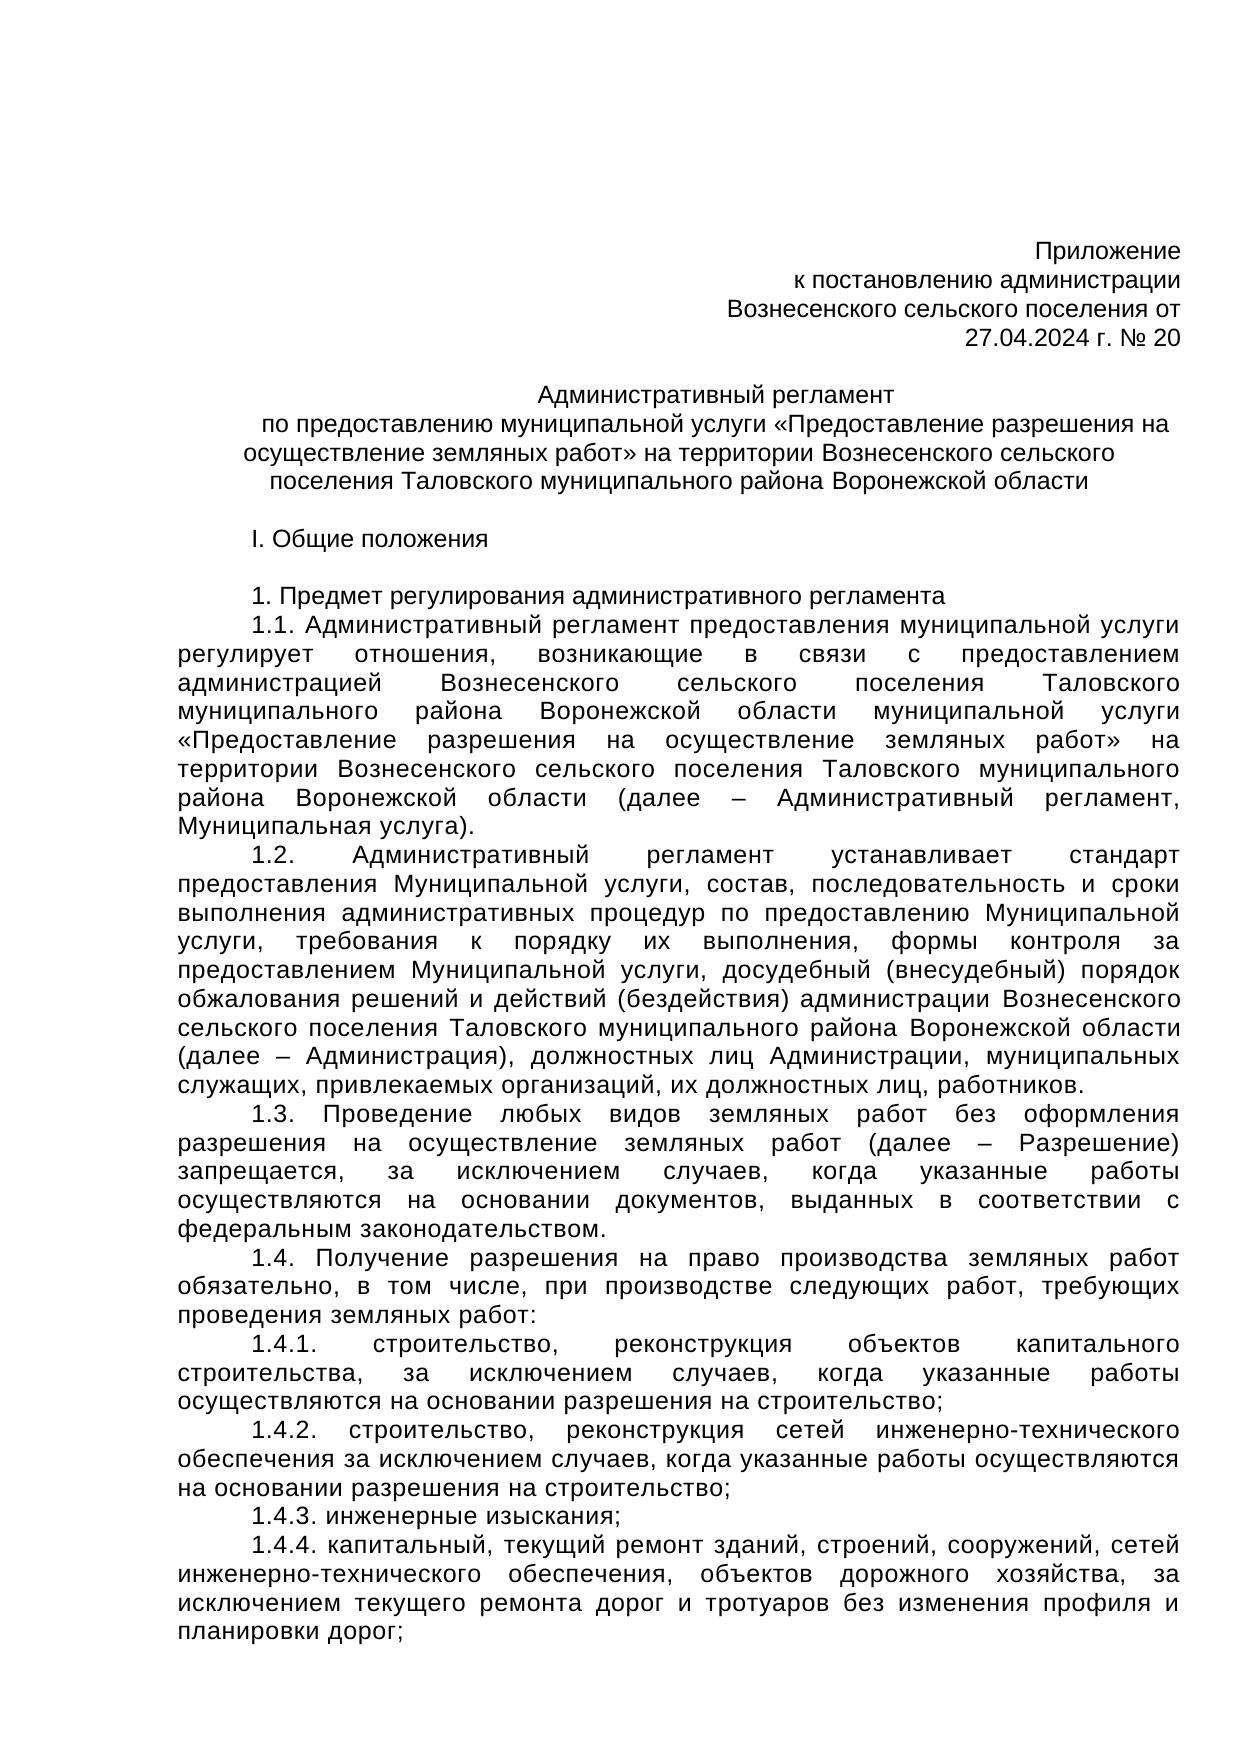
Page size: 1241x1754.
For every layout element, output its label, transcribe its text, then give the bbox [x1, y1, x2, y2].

text 1.4.2. строительство, реконструкция сетей инженерно-технического обеспечения за исключением случаев, когда указанные работы осуществляются на основании разрешения на строительство; [177, 1415, 1181, 1501]
text Административный регламент [177, 380, 1181, 409]
text 1.4.1. строительство, реконструкция объектов капитального строительства, за исключением случаев, когда указанные работы осуществляются на основании разрешения на строительство; [177, 1329, 1181, 1415]
text Приложение [709, 236, 1181, 265]
text 1.4. Получение разрешения на право производства земляных работ обязательно, в том числе, при производстве следующих работ, требующих проведения земляных работ: [177, 1242, 1181, 1329]
text по предоставлению муниципальной услуги «Предоставление разрешения на осуществление земляных работ» на территории Вознесенского сельского поселения Таловского муниципального района Воронежской области [177, 409, 1181, 495]
text 1.2. Административный регламент устанавливает стандарт предоставления Муниципальной услуги, состав, последовательность и сроки выполнения административных процедур по предоставлению Муниципальной услуги, требования к порядку их выполнения, формы контроля за предоставлением Муниципальной услуги, досудебный (внесудебный) порядок обжалования решений и действий (бездействия) администрации Вознесенского сельского поселения Таловского муниципального района Воронежской области (далее – Администрация), должностных лиц Администрации, муниципальных служащих, привлекаемых организаций, их должностных лиц, работников. [177, 840, 1181, 1099]
text к постановлению администрации Вознесенского сельского поселения от 27.04.2024 г. № 20 [709, 265, 1181, 351]
text 1.4.4. капитальный, текущий ремонт зданий, строений, сооружений, сетей инженерно-технического обеспечения, объектов дорожного хозяйства, за исключением текущего ремонта дорог и тротуаров без изменения профиля и планировки дорог; [177, 1530, 1181, 1645]
text 1.3. Проведение любых видов земляных работ без оформления разрешения на осуществление земляных работ (далее – Разрешение) запрещается, за исключением случаев, когда указанные работы осуществляются на основании документов, выданных в соответствии с федеральным законодательством. [177, 1099, 1181, 1242]
text 1.1. Административный регламент предоставления муниципальной услуги регулирует отношения, возникающие в связи с предоставлением администрацией Вознесенского сельского поселения Таловского муниципального района Воронежской области муниципальной услуги «Предоставление разрешения на осуществление земляных работ» на территории Вознесенского сельского поселения Таловского муниципального района Воронежской области (далее – Административный регламент, Муниципальная услуга). [177, 610, 1181, 840]
text 1. Предмет регулирования административного регламента [177, 581, 1181, 610]
text I. Общие положения [177, 524, 1181, 552]
text 1.4.3. инженерные изыскания; [177, 1501, 1181, 1530]
